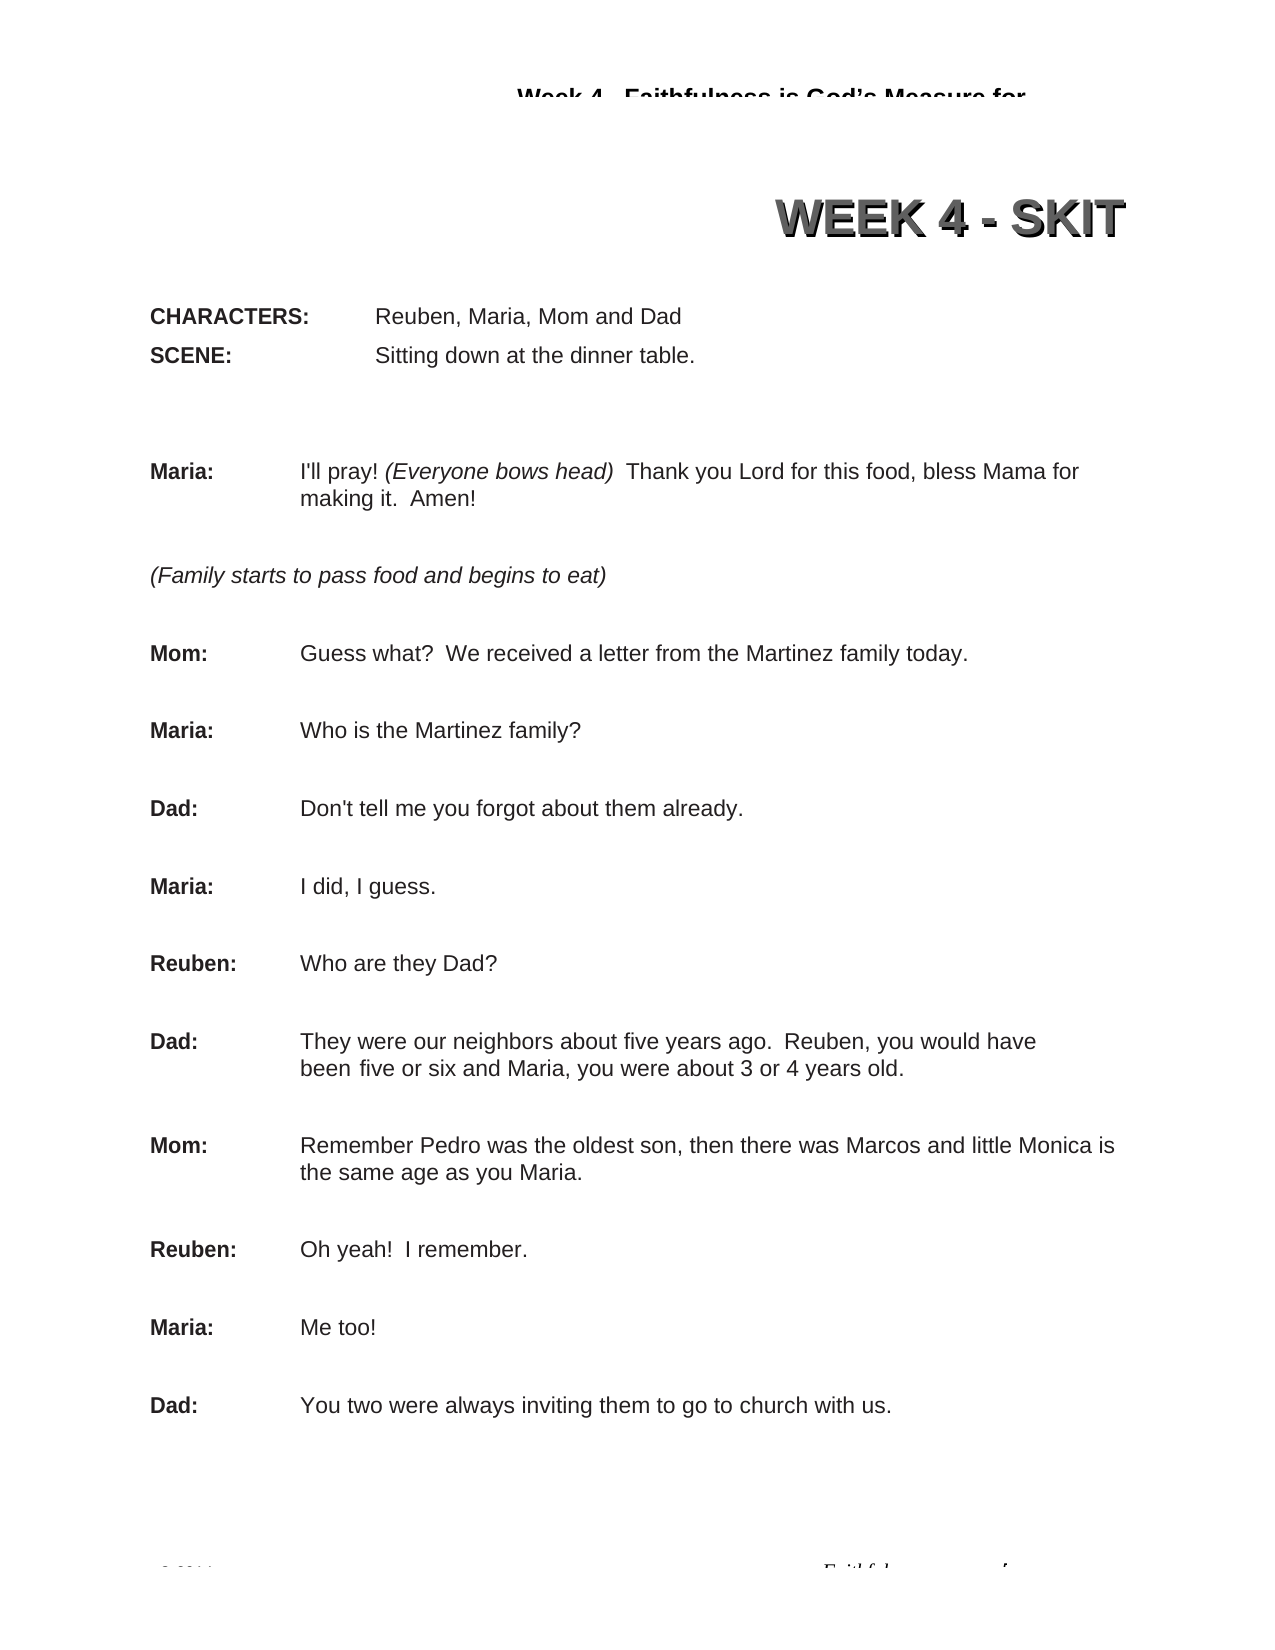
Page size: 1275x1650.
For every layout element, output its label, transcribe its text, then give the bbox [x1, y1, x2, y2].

text Maria: Who is the Martinez family? [150, 717, 1135, 744]
text (Family starts to pass food and begins to eat) [150, 562, 1135, 588]
text Maria: Me too! [150, 1314, 1135, 1340]
text Dad: They were our neighbors about five years ago. Reuben, you would have been five or six and Maria, you were about 3 or 4 years old. [150, 1028, 1090, 1081]
text Mom: Remember Pedro was the oldest son, then there was Marcos and little Monica is the same age as you Maria. [150, 1132, 1116, 1185]
text Mom: Guess what? We received a letter from the Martinez family today. [150, 640, 1135, 666]
text Maria: I did, I guess. [150, 873, 1135, 899]
text Dad: You two were always inviting them to go to church with us. [150, 1392, 1135, 1418]
text Maria: I'll pray! (Everyone bows head) Thank you Lord for this food, bless Mama for making it. Amen! [150, 458, 1079, 511]
subtitle WEEK 4 - SKIT [775, 188, 1135, 245]
text CHARACTERS: Reuben, Maria, Mom and Dad [150, 303, 1135, 329]
text Reuben: Who are they Dad? [150, 950, 1135, 977]
text Reuben: Oh yeah! I remember. [150, 1236, 1135, 1263]
text Dad: Don't tell me you forgot about them already. [150, 795, 1135, 821]
text SCENE: Sitting down at the dinner table. [150, 342, 1135, 368]
